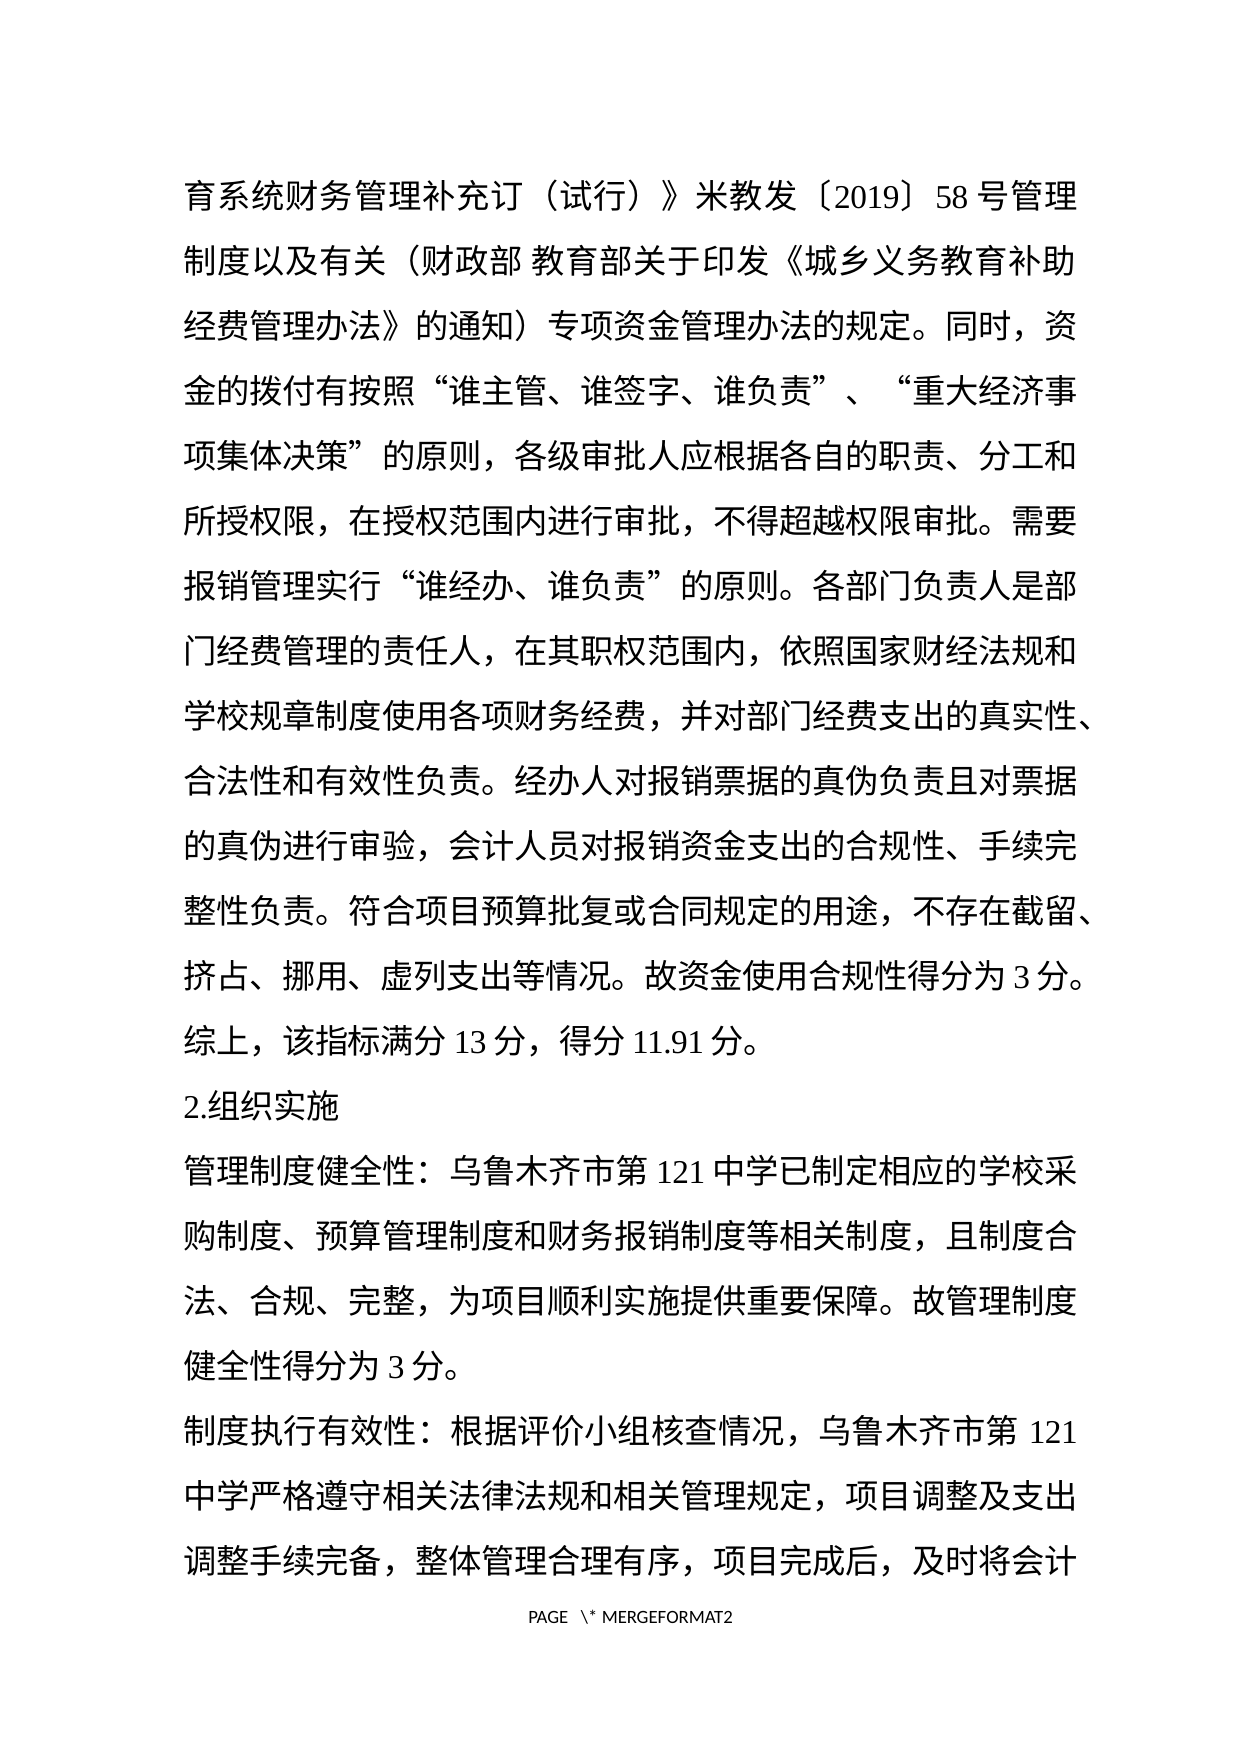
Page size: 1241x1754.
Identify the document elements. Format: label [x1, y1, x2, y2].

text [183, 162, 1078, 1592]
